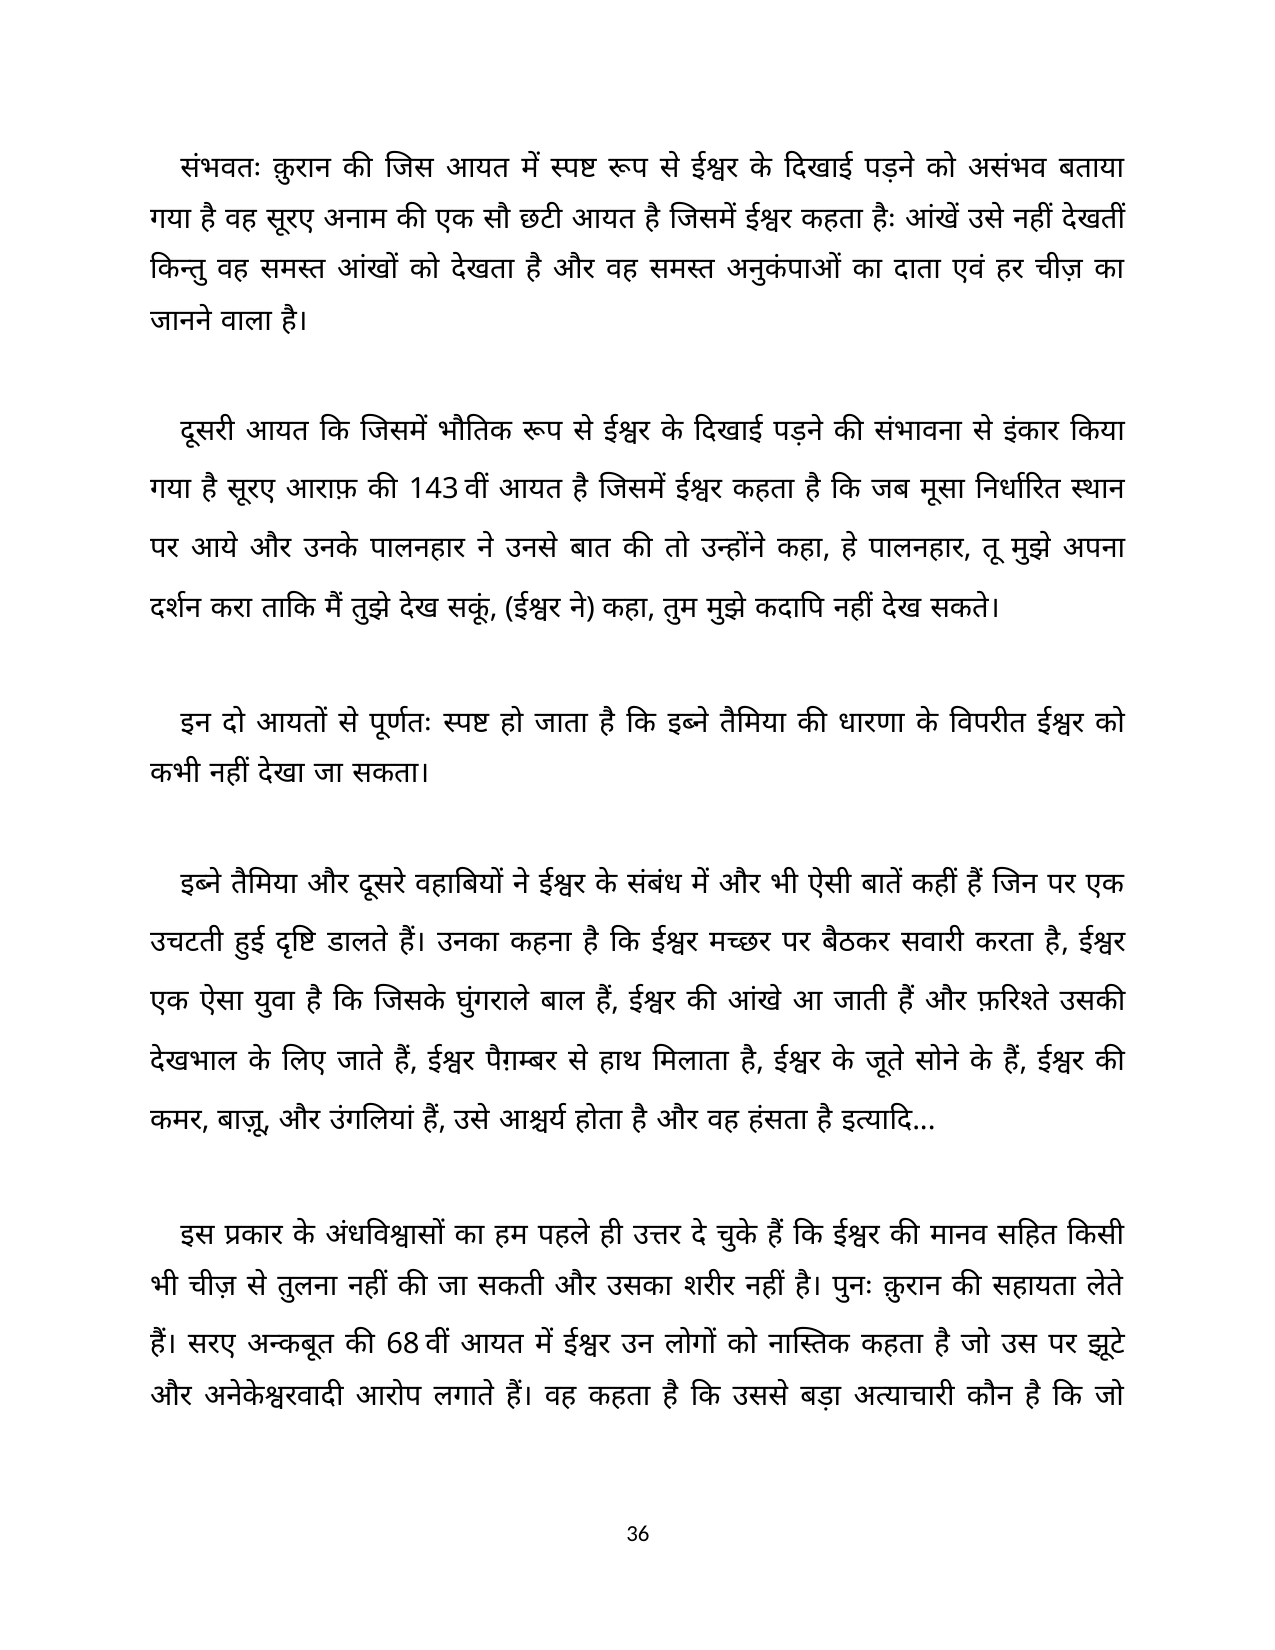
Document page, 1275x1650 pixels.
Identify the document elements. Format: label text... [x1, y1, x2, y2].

text इब्ने तैमिया और दूसरे वहाबियों ने ईश्वर के संबंध में और भी ऐसी बातें कहीं हैं जिन पर एक उचटती हुई दृष्टि डालते हैं। उनका कहना है कि ईश्वर मच्छर पर बैठकर सवारी करता है, ईश्वर एक ऐसा युवा है कि जिसके घुंगराले बाल हैं, ईश्वर की आंखे आ जाती हैं और फ़रिश्ते उसकी देखभाल के लिए जाते हैं, ईश्वर पैग़म्बर से हाथ मिलाता है, ईश्वर के जूते सोने के हैं, ईश्वर की कमर, बाज़ू, और उंगलियां हैं, उसे आश्चर्य होता है और वह हंसता है इत्यादि... [150, 866, 1125, 1138]
text इन दो आयतों से पूर्णतः स्पष्ट हो जाता है कि इब्ने तैमिया की धारणा के विपरीत ईश्वर को कभी नहीं देखा जा सकता। [150, 705, 1125, 790]
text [150, 1217, 1125, 1413]
text दूसरी आयत कि जिसमें भौतिक रूप से ईश्वर के दिखाई पड़ने की संभावना से इंकार किया गया है सूरए आराफ़ की 143वीं आयत है जिसमें ईश्वर कहता है कि जब मूसा निर्धारित स्थान पर आये और उनके पालनहार ने उनसे बात की तो उन्होंने कहा, हे पालनहार, तू मुझे अपना दर्शन करा ताकि मैं तुझे देख सकूं, (ईश्वर ने) कहा, तुम मुझे कदापि नहीं देख सकते। [150, 413, 1125, 626]
text संभवतः क़ुरान की जिस आयत में स्पष्ट रूप से ईश्वर के दिखाई पड़ने को असंभव बताया गया है वह सूरए अनाम की एक सौ छटी आयत है जिसमें ईश्वर कहता हैः आंखें उसे नहीं देखतीं किन्तु वह समस्त आंखों को देखता है और वह समस्त अनुकंपाओं का दाता एवं हर चीज़ का जानने वाला है। [150, 150, 1125, 337]
